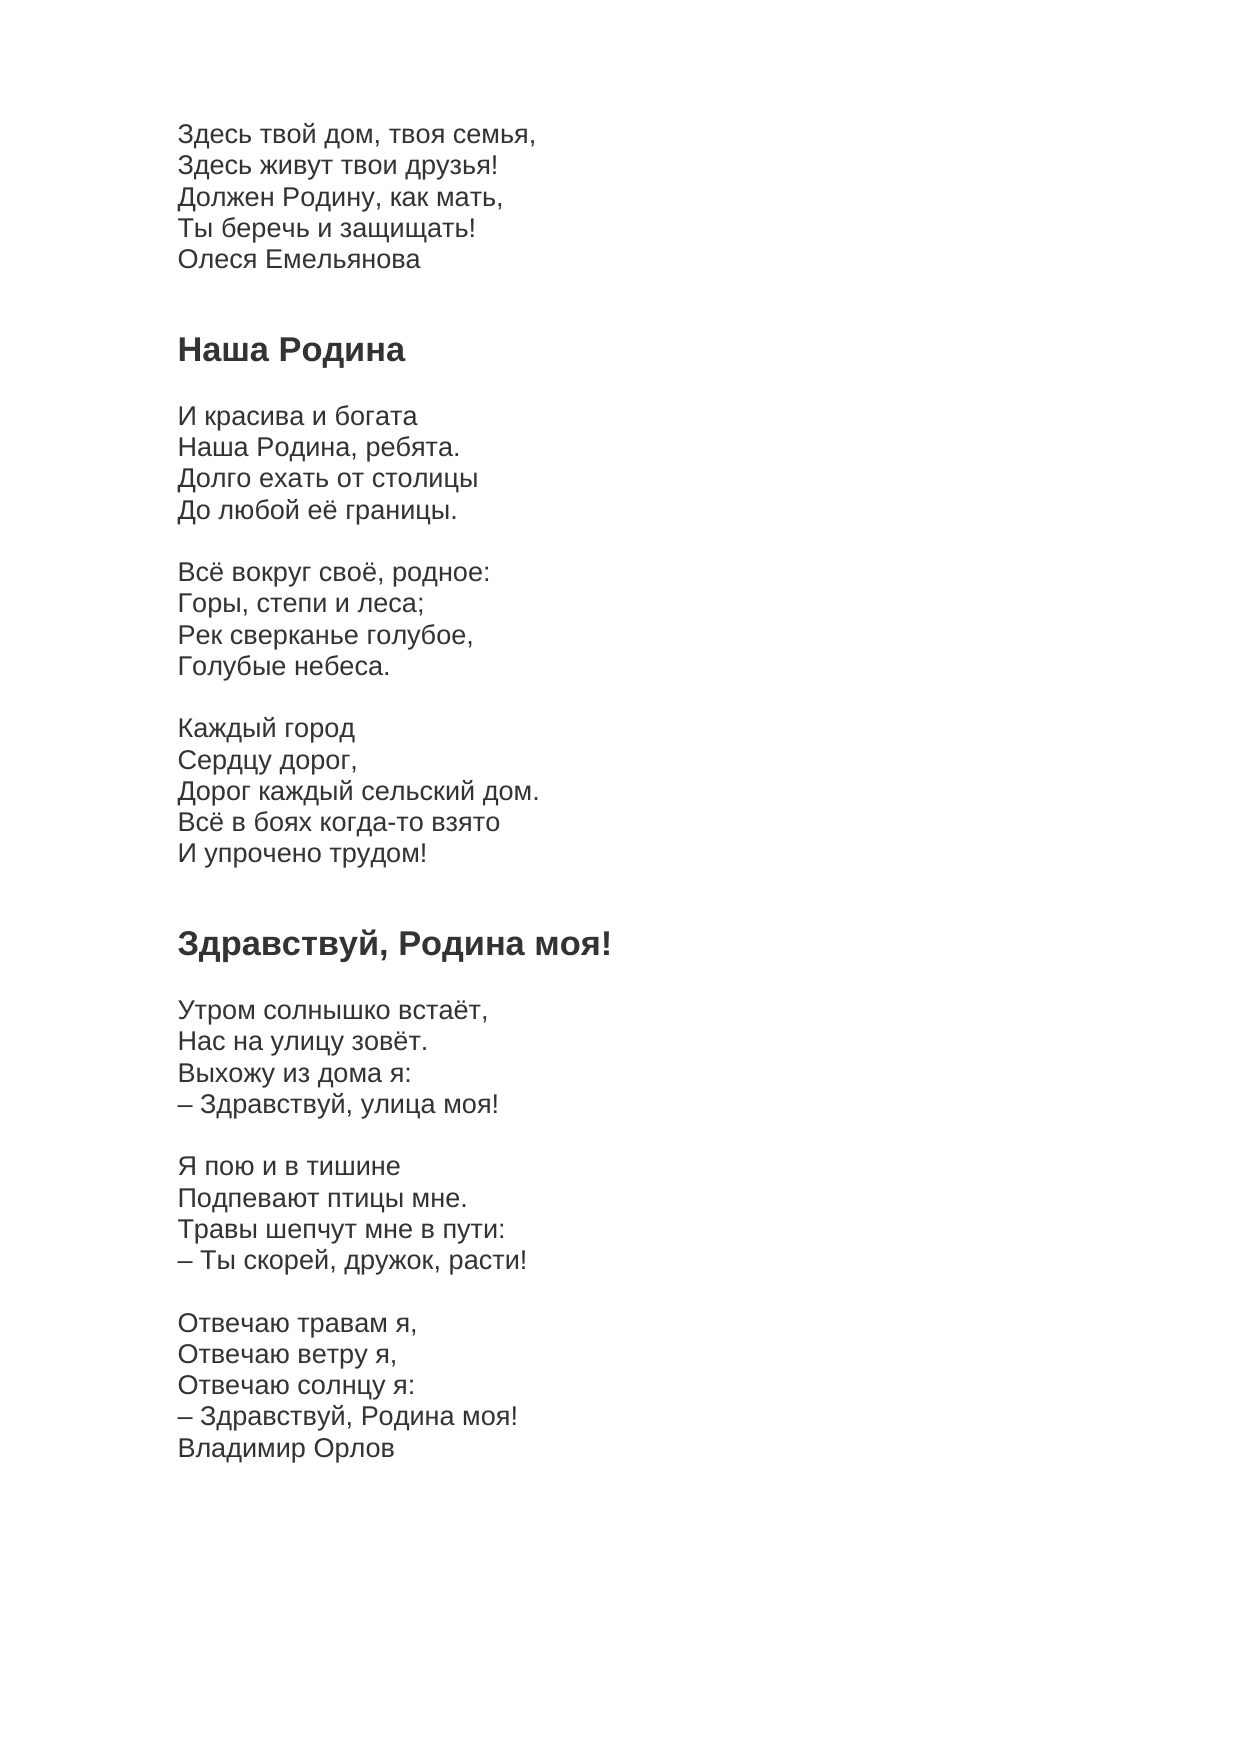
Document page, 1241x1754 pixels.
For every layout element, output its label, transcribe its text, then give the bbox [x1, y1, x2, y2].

subtitle Наша Родина [177, 329, 1152, 369]
text Всё вокруг своё, родное: Горы, степи и леса; Рек сверканье голубое, Голубые небеса. [177, 556, 1152, 681]
text Я пою и в тишине Подпевают птицы мне. Травы шепчут мне в пути: – Ты скорей, дружок, расти! [177, 1150, 1152, 1275]
text И красива и богата Наша Родина, ребята. Долго ехать от столицы До любой её границы. [177, 400, 1152, 525]
subtitle Здравствуй, Родина моя! [177, 923, 1152, 963]
text Отвечаю травам я, Отвечаю ветру я, Отвечаю солнцу я: – Здравствуй, Родина моя! Владимир Орлов [177, 1307, 1152, 1463]
text Утром солнышко встаёт, Нас на улицу зовёт. Выхожу из дома я: – Здравствуй, улица моя! [177, 994, 1152, 1119]
text Каждый город Сердцу дорог, Дорог каждый сельский дом. Всё в боях когда-то взято И упрочено трудом! [177, 712, 1152, 869]
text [177, 118, 1152, 274]
